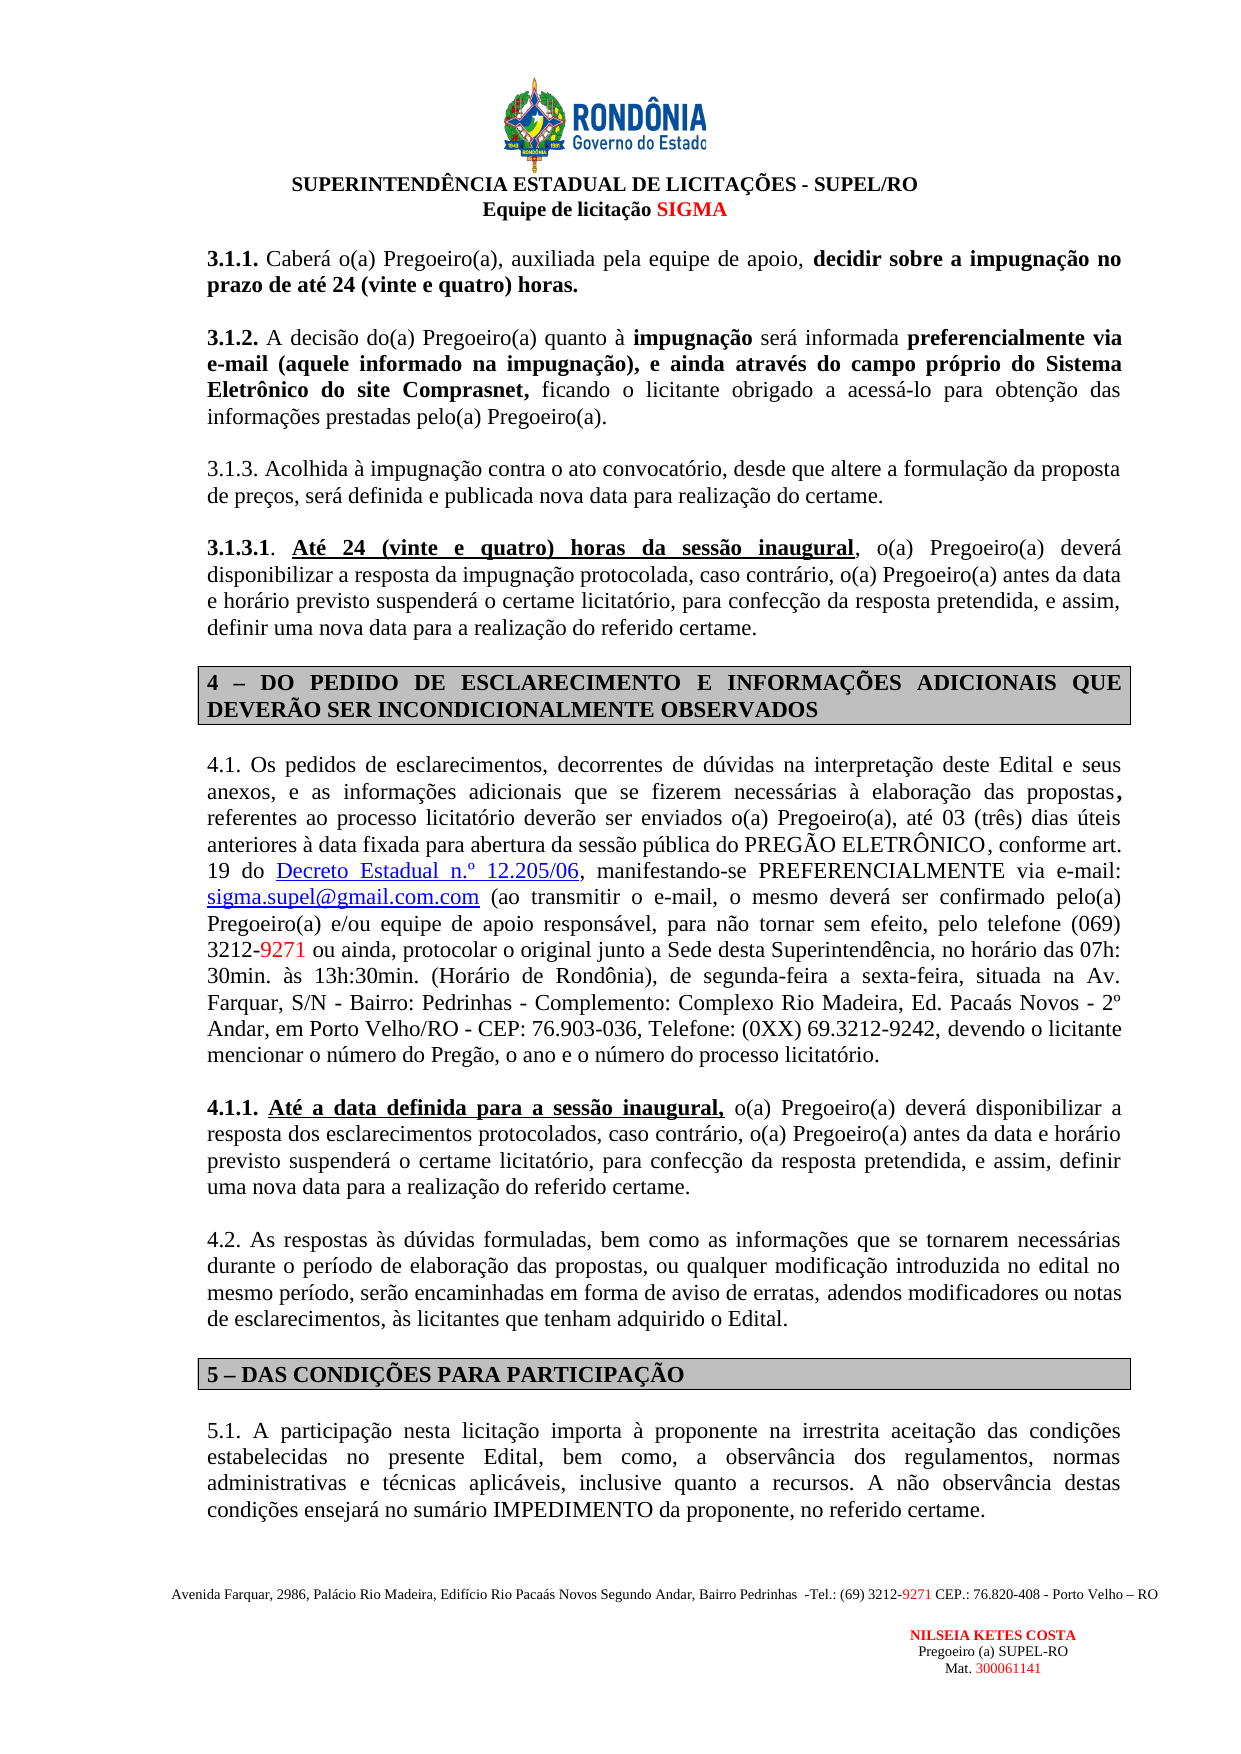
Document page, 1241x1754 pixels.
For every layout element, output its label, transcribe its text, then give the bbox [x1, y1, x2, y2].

text 4 – DO PEDIDO DE ESCLARECIMENTO E INFORMAÇÕES ADICIONAIS QUE DEVERÃO SER INCONDICIONALMENTE OBSERVADOS [199, 667, 1130, 724]
picture [503, 77, 707, 173]
text 4.1.1. Até a data definida para a sessão inaugural, o(a) Pregoeiro(a) deverá disponibilizar a resposta dos esclarecimentos protocolados, caso contrário, o(a) Pregoeiro(a) antes da data e horário previsto suspenderá o certame licitatório, para confecção da resposta pretendida, e assim, definir uma nova data para a realização do referido certame. [207, 1094, 1122, 1199]
text 3.1.2. A decisão do(a) Pregoeiro(a) quanto à impugnação será informada preferencialmente via e-mail (aquele informado na impugnação), e ainda através do campo próprio do Sistema Eletrônico do site Comprasnet, ficando o licitante obrigado a acessá-lo para obtenção das informações prestadas pelo(a) Pregoeiro(a). [207, 324, 1122, 429]
text 4.2. As respostas às dúvidas formuladas, bem como as informações que se tornarem necessárias durante o período de elaboração das propostas, ou qualquer modificação introduzida no edital no mesmo período, serão encaminhadas em forma de aviso de erratas, adendos modificadores ou notas de esclarecimentos, às licitantes que tenham adquirido o Edital. [207, 1226, 1122, 1331]
text 3.1.3.1. Até 24 (vinte e quatro) horas da sessão inaugural, o(a) Pregoeiro(a) deverá disponibilizar a resposta da impugnação protocolada, caso contrário, o(a) Pregoeiro(a) antes da data e horário previsto suspenderá o certame licitatório, para confecção da resposta pretendida, e assim, definir uma nova data para a realização do referido certame. [207, 534, 1122, 640]
text 3.1.1. Caberá o(a) Pregoeiro(a), auxiliada pela equipe de apoio, decidir sobre a impugnação no prazo de até 24 (vinte e quatro) horas. [207, 244, 1122, 297]
text 5 – DAS CONDIÇÕES PARA PARTICIPAÇÃO [199, 1359, 1130, 1389]
text 5.1. A participação nesta licitação importa à proponente na irrestrita aceitação das condições estabelecidas no presente Edital, bem como, a observância dos regulamentos, normas administrativas e técnicas aplicáveis, inclusive quanto a recursos. A não observância destas condições ensejará no sumário IMPEDIMENTO da proponente, no referido certame. [207, 1417, 1122, 1522]
text 3.1.3. Acolhida à impugnação contra o ato convocatório, desde que altere a formulação da proposta de preços, será definida e publicada nova data para realização do certame. [207, 455, 1122, 508]
text 4.1. Os pedidos de esclarecimentos, decorrentes de dúvidas na interpretação deste Edital e seus anexos, e as informações adicionais que se fizerem necessárias à elaboração das propostas, referentes ao processo licitatório deverão ser enviados o(a) Pregoeiro(a), até 03 (três) dias úteis anteriores à data fixada para abertura da sessão pública do PREGÃO ELETRÔNICO, conforme art. 19 do Decreto Estadual n.º 12.205/06, manifestando-se PREFERENCIALMENTE via e-mail: sigma.supel@gmail.com.com (ao transmitir o e-mail, o mesmo deverá ser confirmado pelo(a) Pregoeiro(a) e/ou equipe de apoio responsável, para não tornar sem efeito, pelo telefone (069) 3212-9271 ou ainda, protocolar o original junto a Sede desta Superintendência, no horário das 07h: 30min. às 13h:30min. (Horário de Rondônia), de segunda-feira a sexta-feira, situada na Av. Farquar, S/N - Bairro: Pedrinhas - Complemento: Complexo Rio Madeira, Ed. Pacaás Novos - 2º Andar, em Porto Velho/RO - CEP: 76.903-036, Telefone: (0XX) 69.3212-9242, devendo o licitante mencionar o número do Pregão, o ano e o número do processo licitatório. [207, 752, 1122, 1068]
